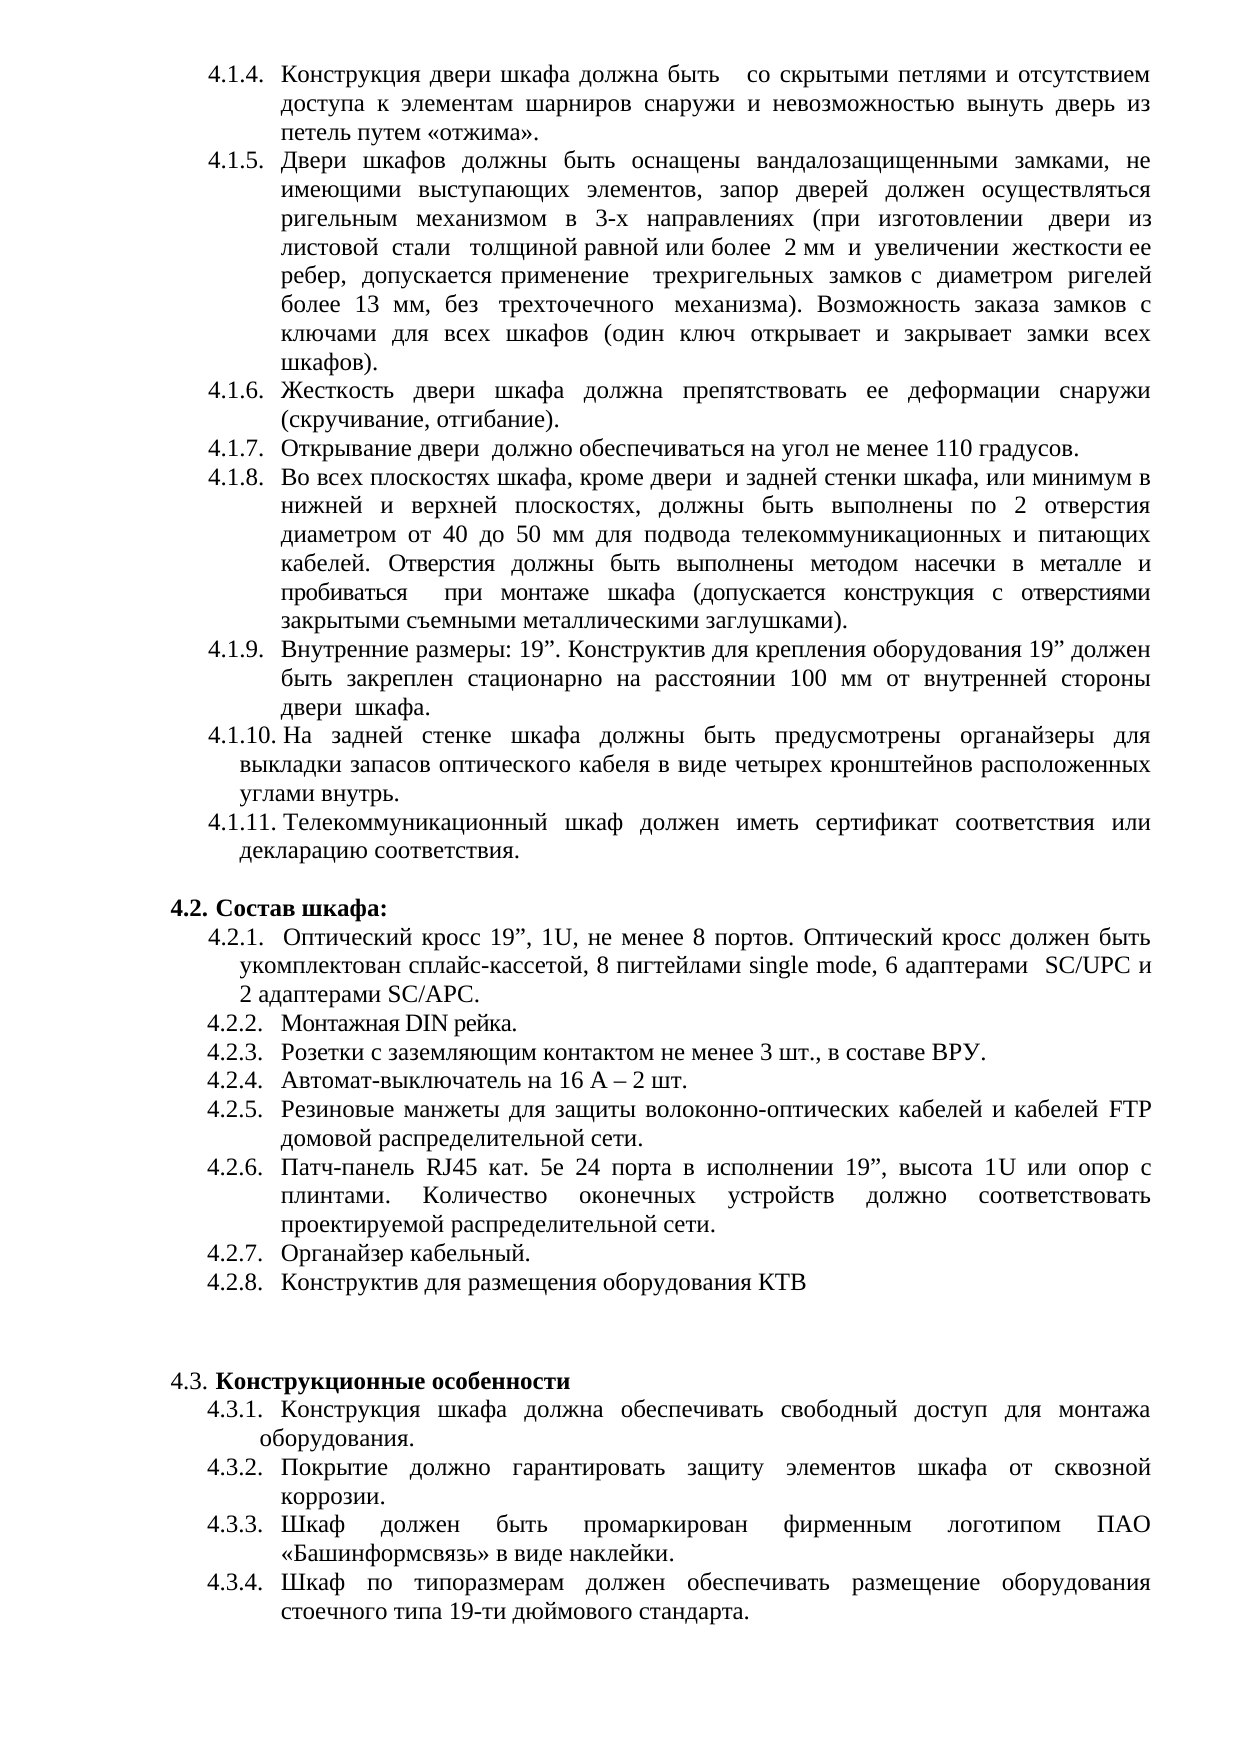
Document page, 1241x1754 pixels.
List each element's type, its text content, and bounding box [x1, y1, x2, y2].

list На задней стенке шкафа должны быть предусмотрены органайзеры для выкладки запасов оптического кабеля в виде четырех кронштейнов расположенных углами внутрь. [208, 720, 1152, 807]
list Телекоммуникационный шкаф должен иметь сертификат соответствия или декларацию соответствия. [208, 807, 1152, 864]
list Состав шкафа: [170, 893, 1152, 922]
list Открывание двери должно обеспечиваться на угол не менее 110 градусов. [208, 433, 1152, 462]
list Конструктив для размещения оборудования КТВ [207, 1267, 1152, 1295]
list Покрытие должно гарантировать защиту элементов шкафа от сквозной коррозии. [207, 1452, 1152, 1509]
list Двери шкафов должны быть оснащены вандалозащищенными замками, не имеющими выступающих элементов, запор дверей должен осуществляться ригельным механизмом в 3-х направлениях (при изготовлении двери из листовой стали толщиной равной или более 2 мм и увеличении жесткости ее ребер, допускается применение трехригельных замков с диаметром ригелей более 13 мм, без трехточечного механизма). Возможность заказа замков с ключами для всех шкафов (один ключ открывает и закрывает замки всех шкафов). [208, 145, 1152, 375]
list Жесткость двери шкафа должна препятствовать ее деформации снаружи (скручивание, отгибание). [208, 375, 1152, 433]
list Шкаф должен быть промаркирован фирменным логотипом ПАО «Башинформсвязь» в виде наклейки. [207, 1509, 1152, 1567]
list Во всех плоскостях шкафа, кроме двери и задней стенки шкафа, или минимум в нижней и верхней плоскостях, должны быть выполнены по 2 отверстия диаметром от 40 до 50 мм для подвода телекоммуникационных и питающих кабелей. Отверстия должны быть выполнены методом насечки в металле и пробиваться при монтаже шкафа (допускается конструкция с отверстиями закрытыми съемными металлическими заглушками). [208, 462, 1152, 634]
list Монтажная DIN рейка. [207, 1008, 1152, 1037]
list Конструкция двери шкафа должна быть со скрытыми петлями и отсутствием доступа к элементам шарниров снаружи и невозможностью вынуть дверь из петель путем «отжима». [208, 59, 1152, 145]
list Резиновые манжеты для защиты волоконно-оптических кабелей и кабелей FTP домовой распределительной сети. [207, 1094, 1152, 1152]
list Внутренние размеры: 19”. Конструктив для крепления оборудования 19” должен быть закреплен стационарно на расстоянии 100 мм от внутренней стороны двери шкафа. [208, 634, 1152, 720]
list Оптический кросс 19”, 1U, не менее 8 портов. Оптический кросс должен быть укомплектован сплайс-кассетой, 8 пигтейлами single mode, 6 адаптерами SC/UPC и 2 адаптерами SC/APC. [208, 922, 1152, 1008]
list Конструкционные особенности [170, 1366, 1152, 1394]
list Автомат-выключатель на 16 А – 2 шт. [207, 1065, 1152, 1094]
list Патч-панель RJ45 кат. 5е 24 порта в исполнении 19”, высота 1U или опор с плинтами. Количество оконечных устройств должно соответствовать проектируемой распределительной сети. [207, 1152, 1152, 1238]
list Шкаф по типоразмерам должен обеспечивать размещение оборудования стоечного типа 19-ти дюймового стандарта. [207, 1567, 1152, 1624]
list Конструкция шкафа должна обеспечивать свободный доступ для монтажа оборудования. [207, 1394, 1152, 1452]
list Органайзер кабельный. [207, 1238, 1152, 1267]
list Розетки с заземляющим контактом не менее 3 шт., в составе ВРУ. [207, 1037, 1152, 1065]
